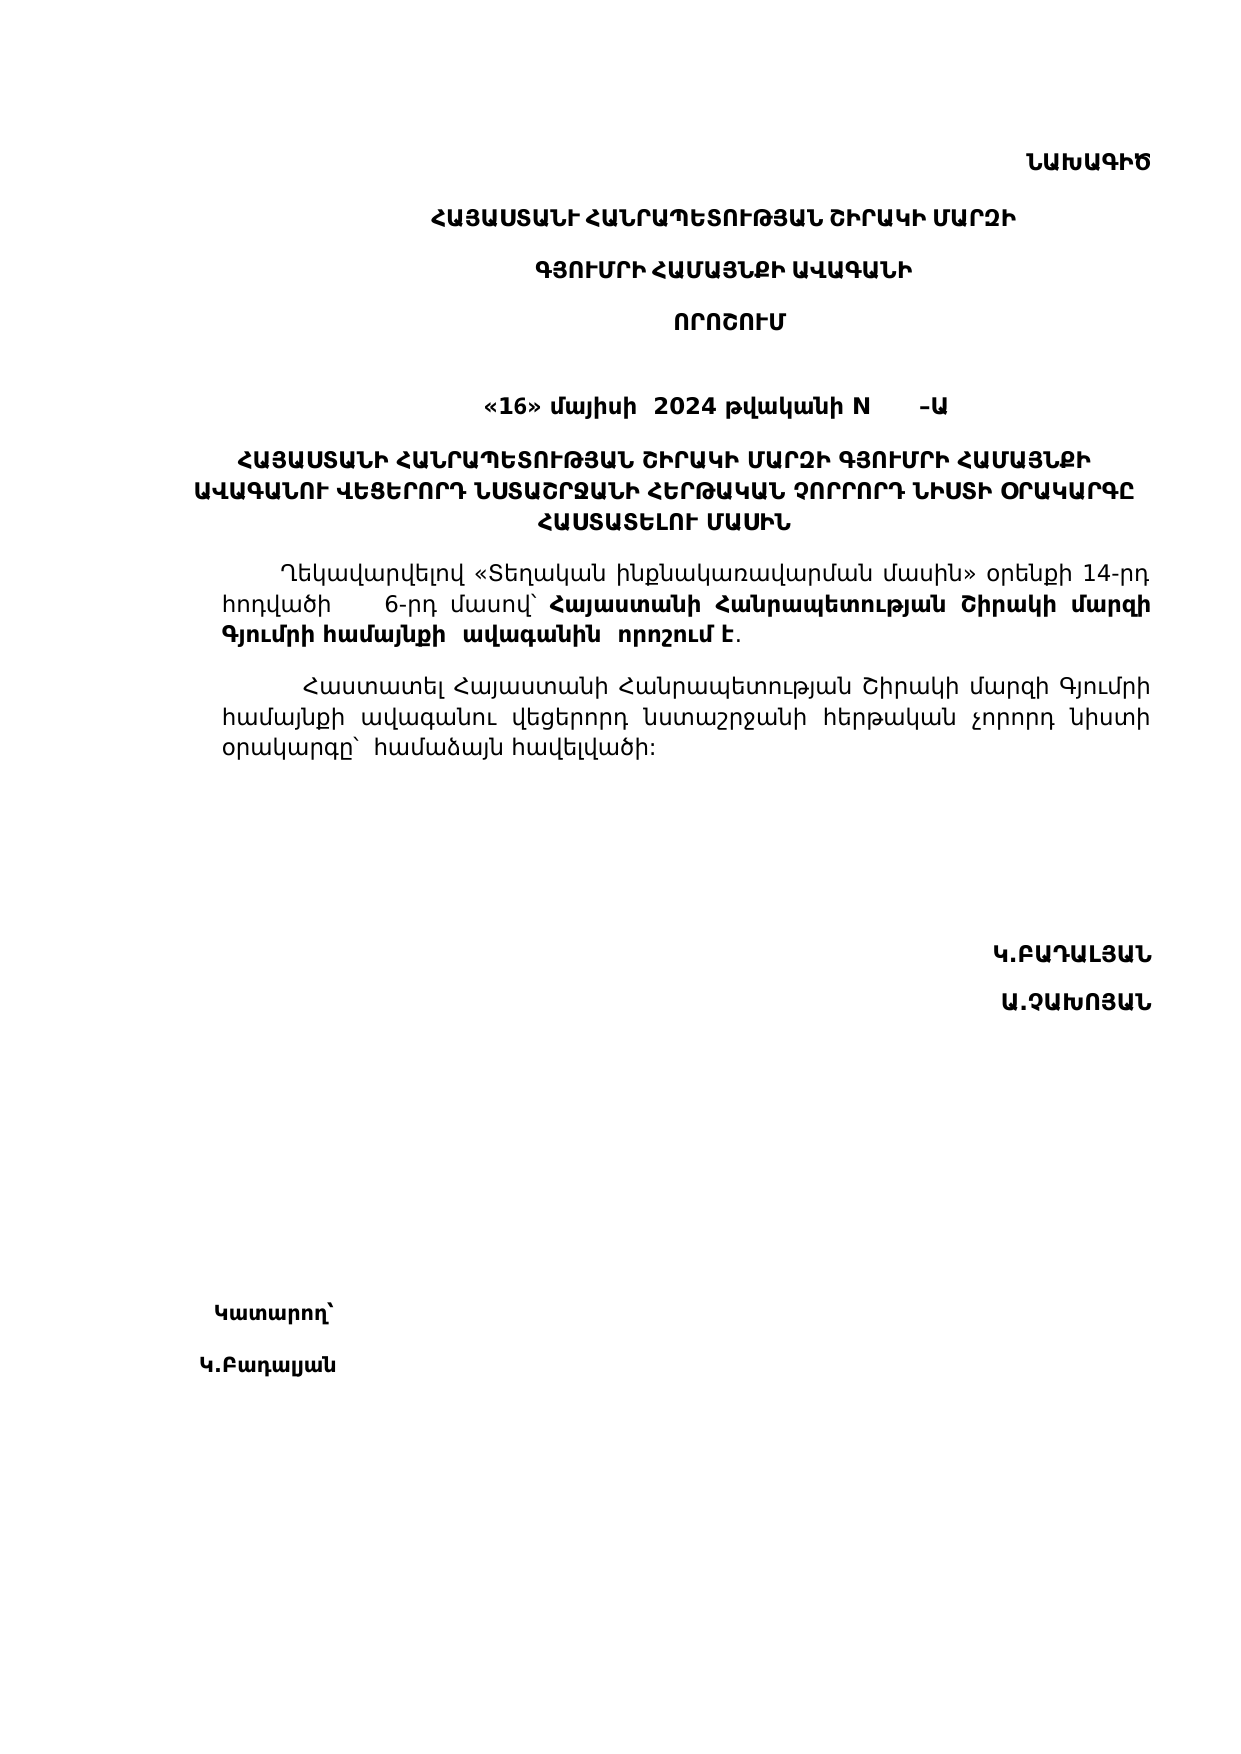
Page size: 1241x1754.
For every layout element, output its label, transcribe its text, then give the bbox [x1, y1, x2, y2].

text Կ.ԲԱԴԱԼՅԱՆ [177, 941, 1152, 968]
text Ա.ՉԱԽՈՅԱՆ [177, 989, 1152, 1016]
text Կ.Բադալյան [177, 1350, 1152, 1378]
text ՀԱՅԱՍՏԱՆՒ ՀԱՆՐԱՊԵՏՈՒԹՅԱՆ ՇԻՐԱԿԻ ՄԱՐԶԻ [236, 202, 1167, 233]
text ՆԱԽԱԳԻԾ [177, 145, 1152, 177]
text Ղեկավարվելով «Տեղական ինքնակառավարման մասին» օրենքի 14-րդ հոդվածի 6-րդ մասով՝ Հայաստանի Հանրապետության Շիրակի մարզի Գյումրի համայնքի ավագանին որոշում է. [177, 560, 1152, 648]
text Կատարող՝ [177, 1301, 1152, 1325]
text Հաստատել Հայաստանի Հանրապետության Շիրակի մարզի Գյումրի համայնքի ավագանու վեցերորդ նստաշրջանի հերթական չորորդ նիստի օրակարգը՝ համաձայն հավելվածի: [177, 673, 1152, 761]
text ՀԱՅԱՍՏԱՆԻ ՀԱՆՐԱՊԵՏՈՒԹՅԱՆ ՇԻՐԱԿԻ ՄԱՐԶԻ ԳՅՈՒՄՐԻ ՀԱՄԱՅՆՔԻ ԱՎԱԳԱՆՈՒ ՎԵՑԵՐՈՐԴ ՆՍՏԱՇՐՋԱՆԻ ՀԵՐԹԱԿԱՆ ՉՈՐՐՈՐԴ ՆԻՍՏԻ ՕՐԱԿԱՐԳԸ ՀԱՍՏԱՏԵԼՈՒ ՄԱՍԻՆ [177, 448, 1152, 536]
text ԳՅՈՒՄՐԻ ՀԱՄԱՅՆՔԻ ԱՎԱԳԱՆԻ [236, 254, 1167, 286]
text «16» մայիսի 2024 թվականի N –Ա [236, 390, 1152, 421]
text ՈՐՈՇՈՒՄ [236, 306, 1167, 338]
